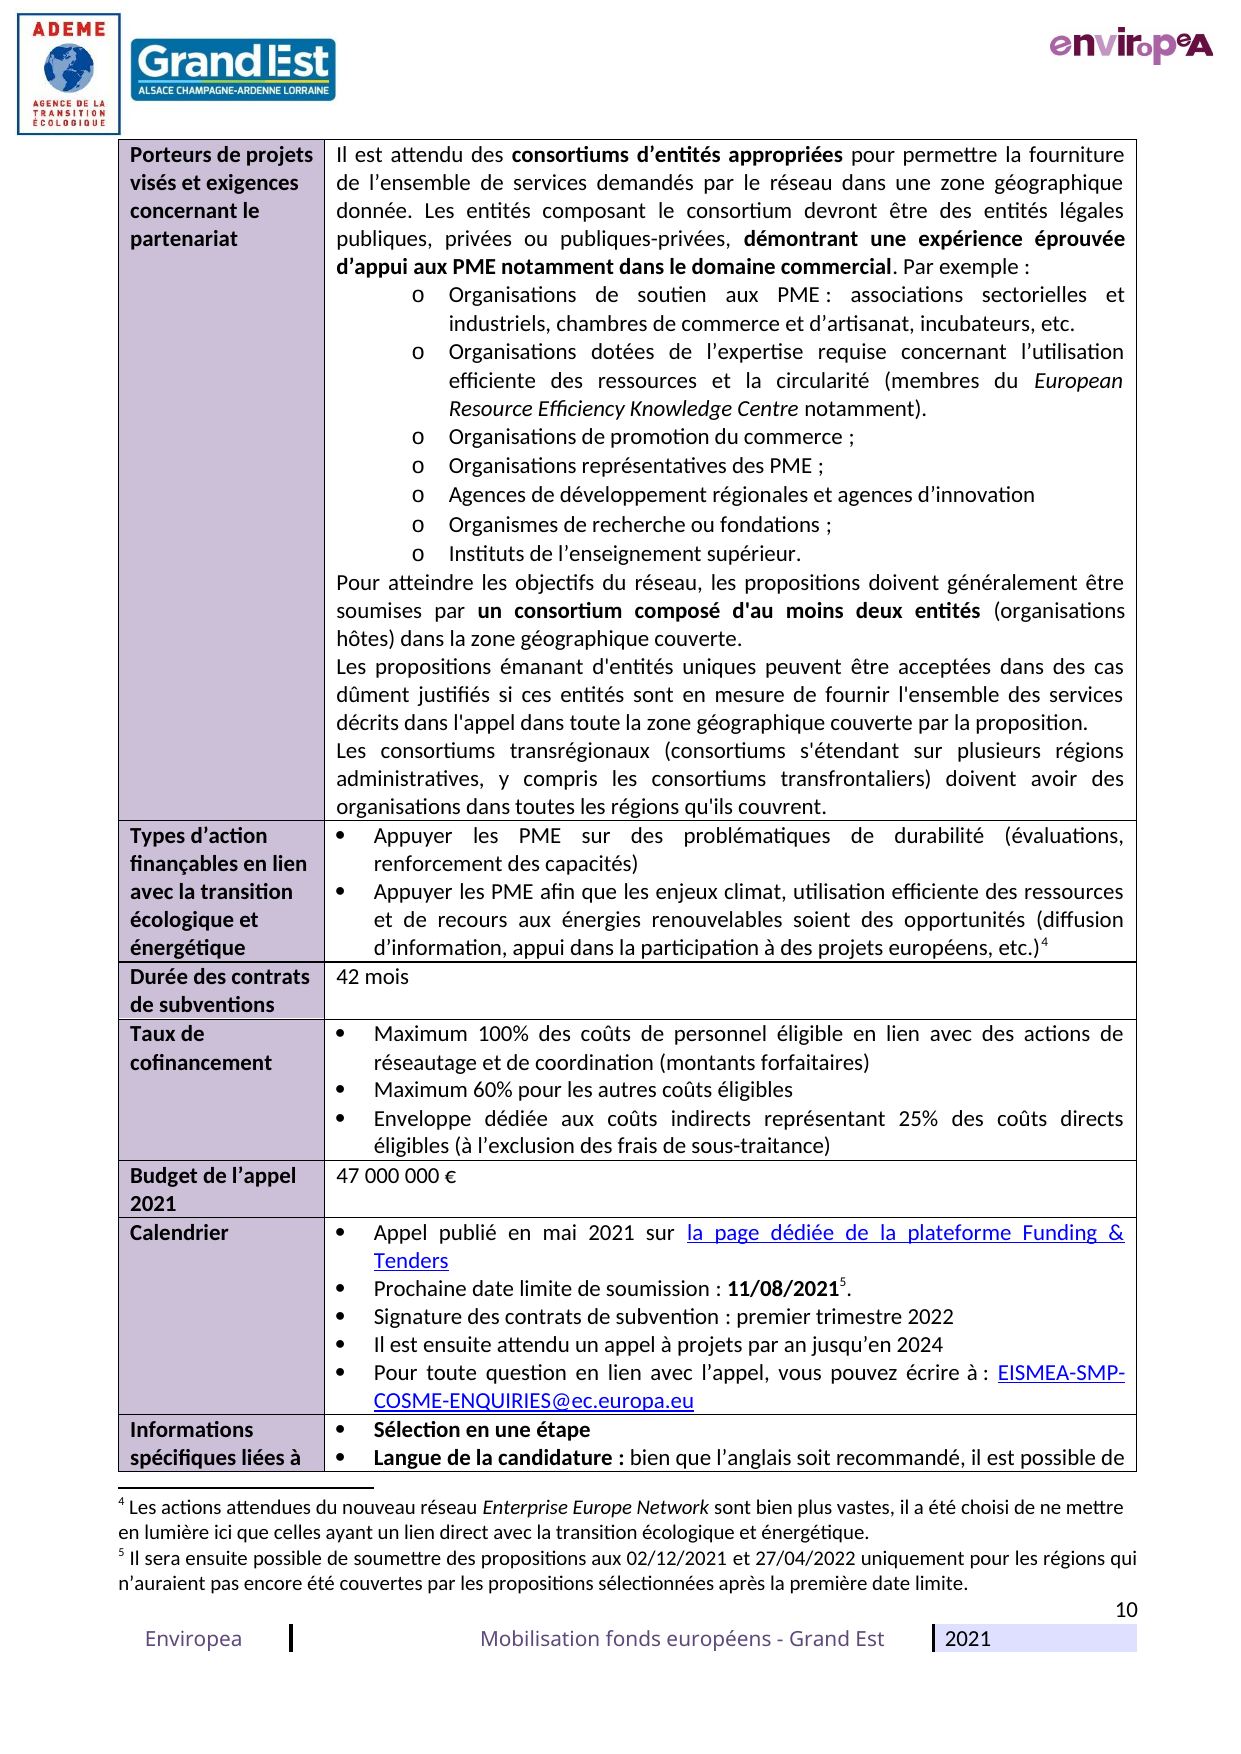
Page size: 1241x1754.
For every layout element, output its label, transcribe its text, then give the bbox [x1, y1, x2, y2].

table_cell Maximum 100% des coûts de personnel éligible en lien avec des actions de réseautage et de coordination (montants forfaitaires) Maximum 60% pour les autres coûts éligibles Enveloppe dédiée aux coûts indirects représentant 25% des coûts directs éligibles (à l’exclusion des frais de sous-traitance) [325, 1020, 1136, 1160]
picture [3, 8, 339, 139]
table_cell 47 000 000 € [325, 1161, 1136, 1217]
table_cell Il est attendu des consortiums d’entités appropriées pour permettre la fourniture de l’ensemble de services demandés par le réseau dans une zone géographique donnée. Les entités composant le consortium devront être des entités légales publiques, privées ou publiques-privées, démontrant une expérience éprouvée d’appui aux PME notamment dans le domaine commercial. Par exemple : Organisations de soutien aux PME : associations sectorielles et industriels, chambres de commerce et d’artisanat, incubateurs, etc. Organisations dotées de l’expertise requise concernant l’utilisation efficiente des ressources et la circularité (membres du European Resource Efficiency Knowledge Centre notamment). Organisations de promotion du commerce ; Organisations représentatives des PME ; Agences de développement régionales et agences d’innovation Organismes de recherche ou fondations ; Instituts de l’enseignement supérieur. Pour atteindre les objectifs du réseau, les propositions doivent généralement être soumises par un consortium composé d'au moins deux entités (organisations hôtes) dans la zone géographique couverte. Les propositions émanant d'entités uniques peuvent être acceptées dans des cas dûment justifiés si ces entités sont en mesure de fournir l'ensemble des services décrits dans l'appel dans toute la zone géographique couverte par la proposition. Les consortiums transrégionaux (consortiums s'étendant sur plusieurs régions administratives, y compris les consortiums transfrontaliers) doivent avoir des organisations dans toutes les régions qu'ils couvrent. [325, 140, 1136, 820]
table_cell Appel publié en mai 2021 sur la page dédiée de la plateforme Funding & Tenders Prochaine date limite de soumission : 11/08/2021. Signature des contrats de subvention : premier trimestre 2022 Il est ensuite attendu un appel à projets par an jusqu’en 2024 Pour toute question en lien avec l’appel, vous pouvez écrire à : EISMEA-SMP-COSME-ENQUIRIES@ec.europa.eu [325, 1218, 1136, 1414]
table_cell 42 mois [325, 963, 1136, 1018]
table_cell Budget de l’appel 2021 [119, 1161, 324, 1217]
table_cell Calendrier [119, 1218, 324, 1414]
table_cell Types d’action finançables en lien avec la transition écologique et énergétique [119, 821, 324, 961]
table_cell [119, 1415, 324, 1471]
table_cell Appuyer les PME sur des problématiques de durabilité (évaluations, renforcement des capacités) Appuyer les PME afin que les enjeux climat, utilisation efficiente des ressources et de recours aux énergies renouvelables soient des opportunités (diffusion d’information, appui dans la participation à des projets européens, etc.) [325, 821, 1136, 961]
table_cell Durée des contrats de subventions [119, 963, 324, 1018]
table_cell Taux de cofinancement [119, 1020, 324, 1160]
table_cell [325, 1415, 1136, 1471]
table_cell Porteurs de projets visés et exigences concernant le partenariat [119, 140, 324, 820]
picture [1050, 27, 1214, 65]
